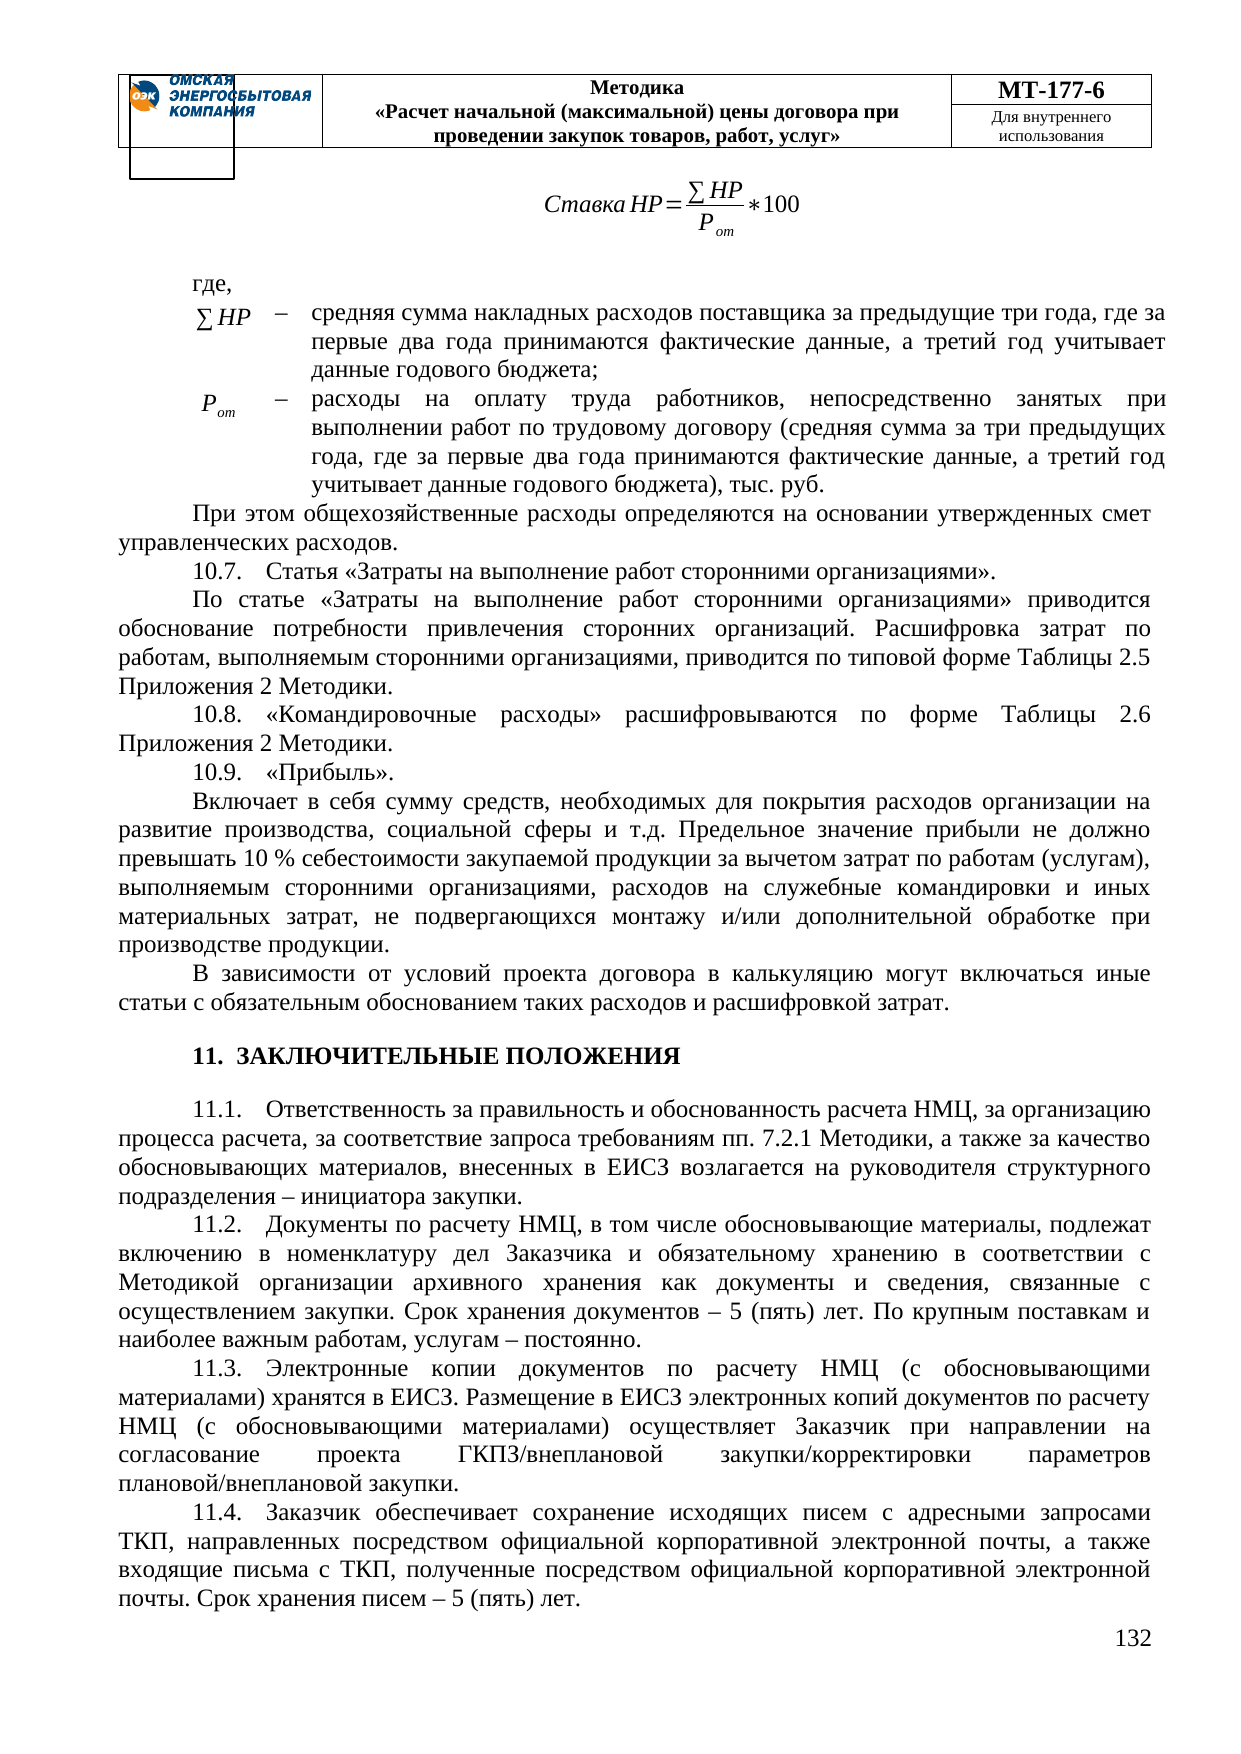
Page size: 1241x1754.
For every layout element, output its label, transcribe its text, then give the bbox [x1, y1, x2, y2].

list «Прибыль». [118, 757, 1152, 786]
list В зависимости от условий проекта договора в калькуляцию могут включаться иные статьи с обязательным обоснованием таких расходов и расшифровкой затрат. [118, 958, 1152, 1016]
picture [129, 74, 312, 117]
list Статья «Затраты на выполнение работ сторонними организациями». [118, 556, 1152, 584]
list «Командировочные расходы» расшифровываются по форме Таблицы 2.6 Приложения 2 Методики. [118, 699, 1152, 757]
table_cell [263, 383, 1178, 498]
text При этом общехозяйственные расходы определяются на основании утвержденных смет управленческих расходов. [118, 498, 1152, 556]
list Электронные копии документов по расчету НМЦ (с обосновывающими материалами) хранятся в ЕИСЗ. Размещение в ЕИСЗ электронных копий документов по расчету НМЦ (с обосновывающими материалами) осуществляет Заказчик при направлении на согласование проекта ГКПЗ/внеплановой закупки/корректировки параметров плановой/внеплановой закупки. [118, 1353, 1152, 1497]
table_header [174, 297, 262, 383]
list Документы по расчету НМЦ, в том числе обосновывающие материалы, подлежат включению в номенклатуру дел Заказчика и обязательному хранению в соответствии с Методикой организации архивного хранения как документы и сведения, связанные с осуществлением закупки. Срок хранения документов – 5 (пять) лет. По крупным поставкам и наиболее важным работам, услугам – постоянно. [118, 1209, 1152, 1353]
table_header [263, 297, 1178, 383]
list Заказчик обеспечивает сохранение исходящих писем с адресными запросами ТКП, направленных посредством официальной корпоративной электронной почты, а также входящие письма с ТКП, полученные посредством официальной корпоративной электронной почты. Срок хранения писем – 5 (пять) лет. [118, 1497, 1152, 1612]
text По статье «Затраты на выполнение работ сторонними организациями» приводится обоснование потребности привлечения сторонних организаций. Расшифровка затрат по работам, выполняемым сторонними организациями, приводится по типовой форме Таблицы 2.5 Приложения 2 Методики. [118, 584, 1152, 699]
text где, [118, 268, 1152, 297]
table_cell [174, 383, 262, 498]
list заключительные положения [118, 1041, 1152, 1069]
list Ответственность за правильность и обоснованность расчета НМЦ, за организацию процесса расчета, за соответствие запроса требованиям пп. 7.2.1 Методики, а также за качество обосновывающих материалов, внесенных в ЕИСЗ возлагается на руководителя структурного подразделения – инициатора закупки. [118, 1094, 1152, 1209]
text Включает в себя сумму средств, необходимых для покрытия расходов организации на развитие производства, социальной сферы и т.д. Предельное значение прибыли не должно превышать 10 % себестоимости закупаемой продукции за вычетом затрат по работам (услугам), выполняемым сторонними организациями, расходов на служебные командировки и иных материальных затрат, не подвергающихся монтажу и/или дополнительной обработке при производстве продукции. [118, 786, 1152, 958]
